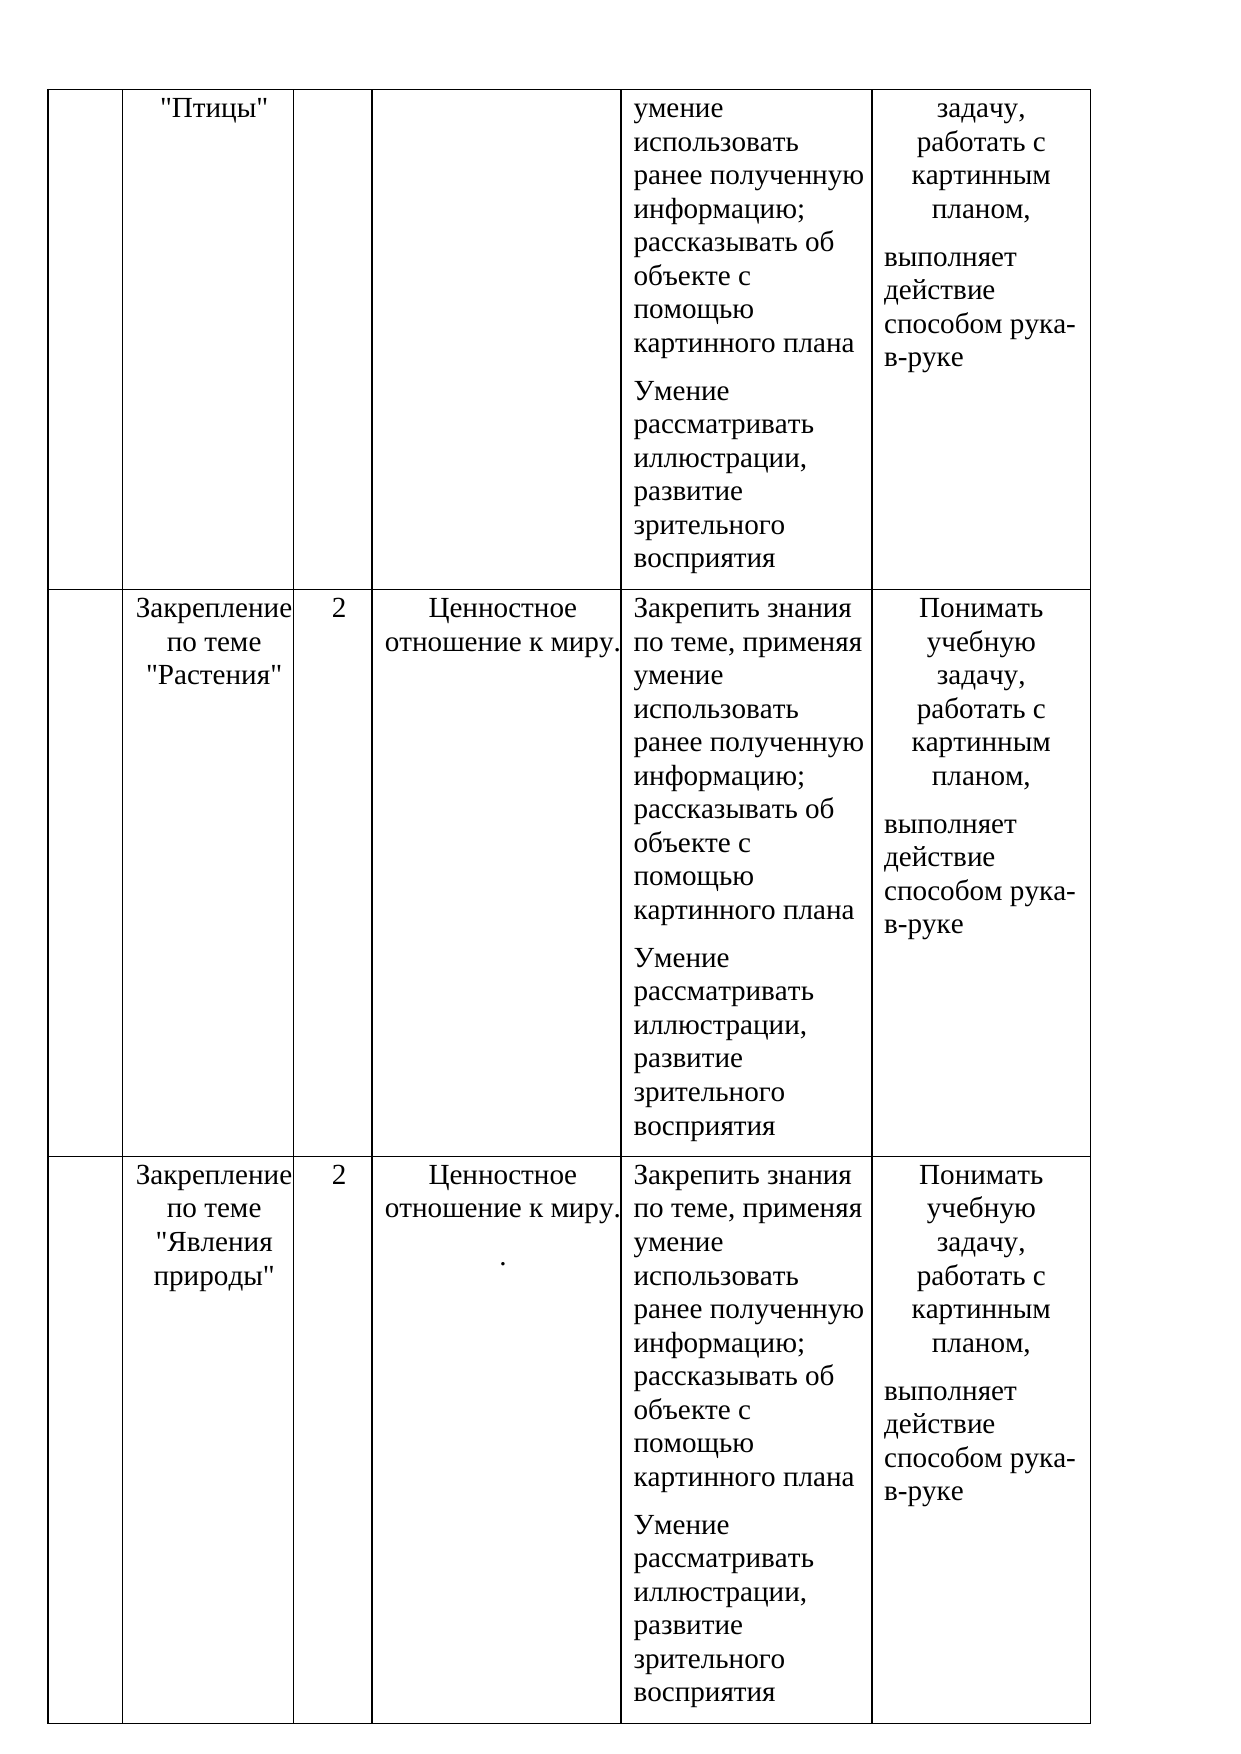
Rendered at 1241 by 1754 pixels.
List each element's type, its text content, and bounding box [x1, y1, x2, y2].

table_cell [622, 90, 871, 588]
table_cell [49, 590, 122, 1156]
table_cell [873, 90, 1090, 588]
table_cell 2 [294, 90, 371, 588]
table_cell Понимать учебную задачу, работать с картинным планом, выполняет действие способом рука-в-руке [873, 590, 1090, 1156]
table_cell 2 [294, 590, 371, 1156]
table_cell Ценностное отношение к миру. . [373, 1157, 620, 1722]
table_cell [373, 90, 620, 588]
table_cell Понимать учебную задачу, работать с картинным планом, выполняет действие способом рука-в-руке [873, 1157, 1090, 1722]
table_cell 2 [294, 1157, 371, 1722]
table_cell [49, 90, 122, 588]
table_cell [49, 1157, 122, 1722]
table_cell Закрепление по теме "Растения" [123, 590, 293, 1156]
table_cell Ценностное отношение к миру. [373, 590, 620, 1156]
table_cell Закрепление по теме "Явления природы" [123, 1157, 293, 1722]
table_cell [123, 90, 293, 588]
